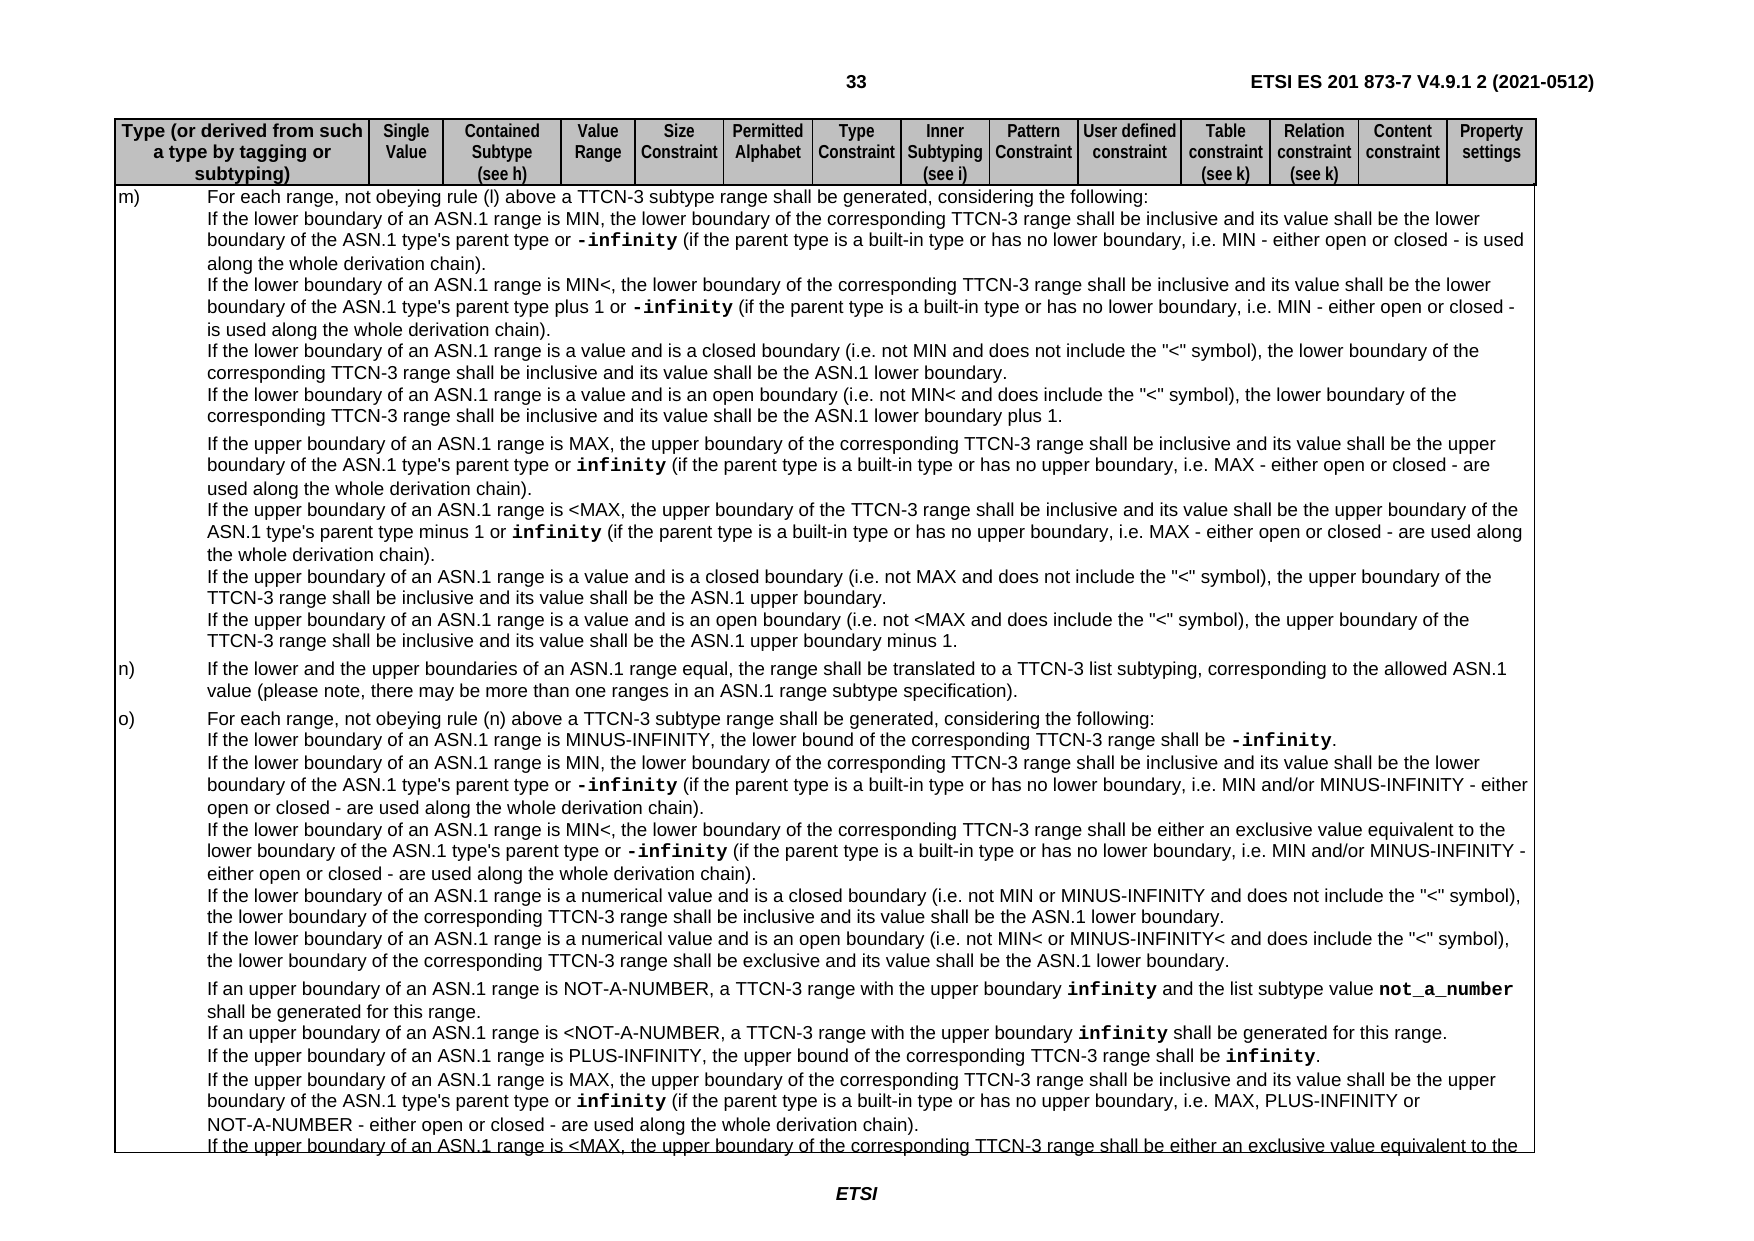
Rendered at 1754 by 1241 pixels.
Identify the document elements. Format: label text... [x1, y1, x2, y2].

table_header Permitted Alphabet [724, 120, 812, 184]
table_header Value Range [562, 120, 634, 184]
table_header User defined constraint [1079, 120, 1180, 184]
table_header Content constraint [1359, 120, 1446, 184]
table_header Type Constraint [813, 120, 900, 184]
table_header Single Value [370, 120, 442, 184]
table_header Inner Subtyping (see i) [902, 120, 989, 184]
table_header Contained Subtype (see h) [444, 120, 560, 184]
table_header Table constraint (see k) [1182, 120, 1269, 184]
table_header Type (or derived from such a type by tagging or subtyping) [116, 120, 368, 184]
table_header Property settings [1448, 120, 1535, 184]
table_cell m) For each range, not obeying rule (l) above a TTCN-3 subtype range shall be generated, considering the following: If the lower boundary of an ASN.1 range is MIN, the lower boundary of the corresponding TTCN-3 range shall be inclusive and its value shall be the lower boundary of the ASN.1 type's parent type or -infinity (if the parent type is a built-in type or has no lower boundary, i.e. MIN - either open or closed - is used along the whole derivation chain). If the lower boundary of an ASN.1 range is MIN<, the lower boundary of the corresponding TTCN-3 range shall be inclusive and its value shall be the lower boundary of the ASN.1 type's parent type plus 1 or -infinity (if the parent type is a built-in type or has no lower boundary, i.e. MIN - either open or closed - is used along the whole derivation chain). If the lower boundary of an ASN.1 range is a value and is a closed boundary (i.e. not MIN and does not include the "<" symbol), the lower boundary of the corresponding TTCN-3 range shall be inclusive and its value shall be the ASN.1 lower boundary. If the lower boundary of an ASN.1 range is a value and is an open boundary (i.e. not MIN< and does include the "<" symbol), the lower boundary of the corresponding TTCN-3 range shall be inclusive and its value shall be the ASN.1 lower boundary plus 1. If the upper boundary of an ASN.1 range is MAX, the upper boundary of the corresponding TTCN-3 range shall be inclusive and its value shall be the upper boundary of the ASN.1 type's parent type or infinity (if the parent type is a built-in type or has no upper boundary, i.e. MAX - either open or closed - are used along the whole derivation chain). If the upper boundary of an ASN.1 range is <MAX, the upper boundary of the TTCN-3 range shall be inclusive and its value shall be the upper boundary of the ASN.1 type's parent type minus 1 or infinity (if the parent type is a built-in type or has no upper boundary, i.e. MAX - either open or closed - are used along the whole derivation chain). If the upper boundary of an ASN.1 range is a value and is a closed boundary (i.e. not MAX and does not include the "<" symbol), the upper boundary of the TTCN-3 range shall be inclusive and its value shall be the ASN.1 upper boundary. If the upper boundary of an ASN.1 range is a value and is an open boundary (i.e. not <MAX and does include the "<" symbol), the upper boundary of the TTCN-3 range shall be inclusive and its value shall be the ASN.1 upper boundary minus 1. n) If the lower and the upper boundaries of an ASN.1 range equal, the range shall be translated to a TTCN-3 list subtyping, corresponding to the allowed ASN.1 value (please note, there may be more than one ranges in an ASN.1 range subtype specification). o) For each range, not obeying rule (n) above a TTCN-3 subtype range shall be generated, considering the following: If the lower boundary of an ASN.1 range is MINUS-INFINITY, the lower bound of the corresponding TTCN-3 range shall be -infinity. If the lower boundary of an ASN.1 range is MIN, the lower boundary of the corresponding TTCN-3 range shall be inclusive and its value shall be the lower boundary of the ASN.1 type's parent type or -infinity (if the parent type is a built-in type or has no lower boundary, i.e. MIN and/or MINUS-INFINITY - either open or closed - are used along the whole derivation chain). If the lower boundary of an ASN.1 range is MIN<, the lower boundary of the corresponding TTCN-3 range shall be either an exclusive value equivalent to the lower boundary of the ASN.1 type's parent type or -infinity (if the parent type is a built-in type or has no lower boundary, i.e. MIN and/or MINUS-INFINITY - either open or closed - are used along the whole derivation chain). If the lower boundary of an ASN.1 range is a numerical value and is a closed boundary (i.e. not MIN or MINUS-INFINITY and does not include the "<" symbol), the lower boundary of the corresponding TTCN-3 range shall be inclusive and its value shall be the ASN.1 lower boundary. If the lower boundary of an ASN.1 range is a numerical value and is an open boundary (i.e. not MIN< or MINUS-INFINITY< and does include the "<" symbol), the lower boundary of the corresponding TTCN-3 range shall be exclusive and its value shall be the ASN.1 lower boundary. If an upper boundary of an ASN.1 range is NOT-A-NUMBER, a TTCN-3 range with the upper boundary infinity and the list subtype value not_a_number shall be generated for this range. If an upper boundary of an ASN.1 range is <NOT-A-NUMBER, a TTCN-3 range with the upper boundary infinity shall be generated for this range. If the upper boundary of an ASN.1 range is PLUS-INFINITY, the upper bound of the corresponding TTCN-3 range shall be infinity. If the upper boundary of an ASN.1 range is MAX, the upper boundary of the corresponding TTCN-3 range shall be inclusive and its value shall be the upper boundary of the ASN.1 type's parent type or infinity (if the parent type is a built-in type or has no upper boundary, i.e. MAX, PLUS-INFINITY or NOT-A-NUMBER - either open or closed - are used along the whole derivation chain). If the upper boundary of an ASN.1 range is <MAX, the upper boundary of the corresponding TTCN-3 range shall be either an exclusive value equivalent to the upper boundary of the ASN.1 type's parent type or infinity (if the parent type is a built-in type or has no upper boundary, i.e. MAX, PLUS-INFINITY or NOT-A-NUMBER - either open or closed - are used along the whole derivation chain). If the upper boundary of an ASN.1 range is a numerical value and is a closed boundary (i.e. not MAX, PLUS-INFINITY or NOT-A-NUMBER and does not include the "<" symbol), the upper boundary of the corresponding TTCN-3 range shall be inclusive and its value shall be the ASN.1 upper boundary. If the upper boundary of an ASN.1 range is a numerical value and is an open boundary (i.e. not <MAX, <PLUS-INFINITY or <NOT-A-NUMBER and does include the "<" symbol), the upper boundary of the corresponding TTCN-3 range shall be exclusive and its value shall be the ASN.1 upper boundary. p) In case of TIME types range subtyping means duration, time point and recurrance ranges rather than value range. [116, 186, 1534, 1152]
table_header Pattern Constraint [990, 120, 1077, 184]
table_header Size Constraint [636, 120, 723, 184]
table_header Relation constraint (see k) [1271, 120, 1358, 184]
